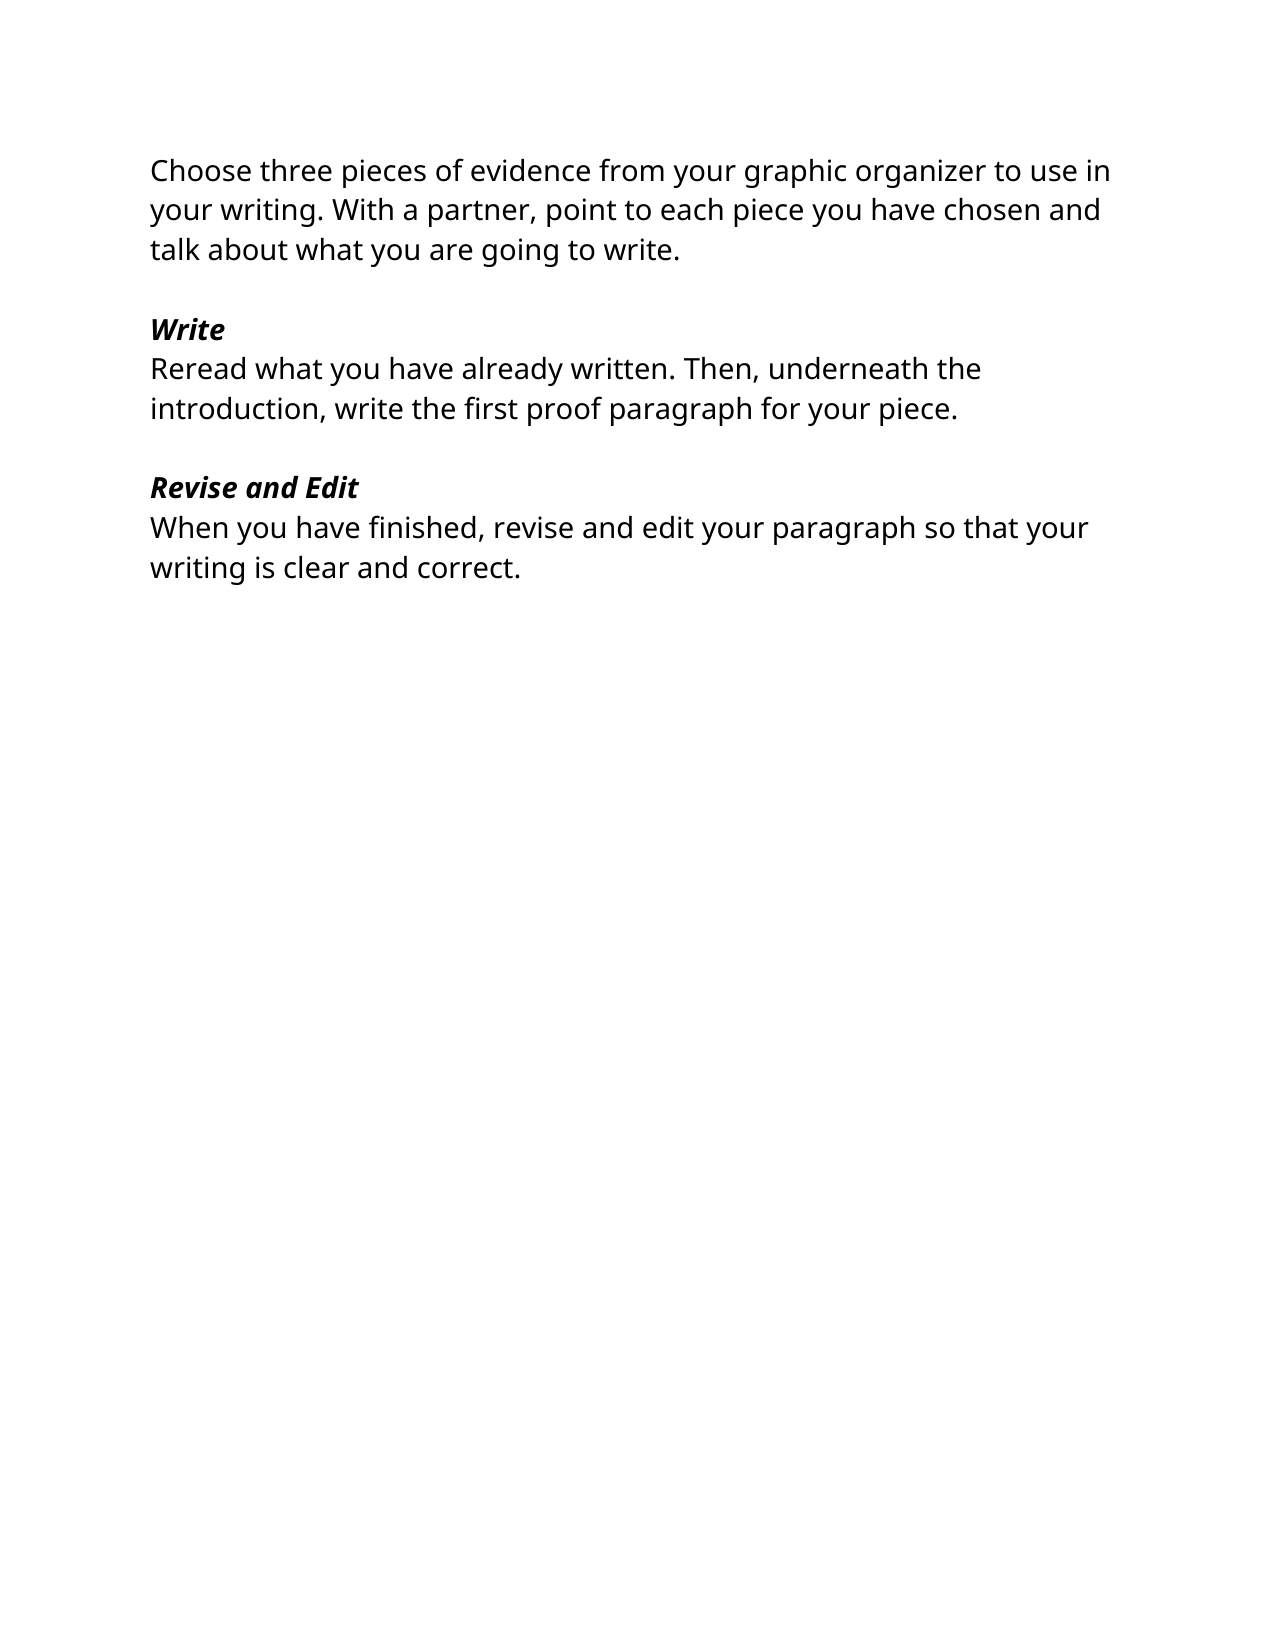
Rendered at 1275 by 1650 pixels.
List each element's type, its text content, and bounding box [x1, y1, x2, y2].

text When you have finished, revise and edit your paragraph so that your writing is clear and correct. [150, 507, 1125, 587]
text Reread what you have already written. Then, underneath the introduction, write the first proof paragraph for your piece. [150, 348, 1125, 428]
text Choose three pieces of evidence from your graphic organizer to use in your writing. With a partner, point to each piece you have chosen and talk about what you are going to write. [150, 150, 1125, 269]
text Write [150, 309, 1125, 348]
text Revise and Edit [150, 467, 1125, 507]
